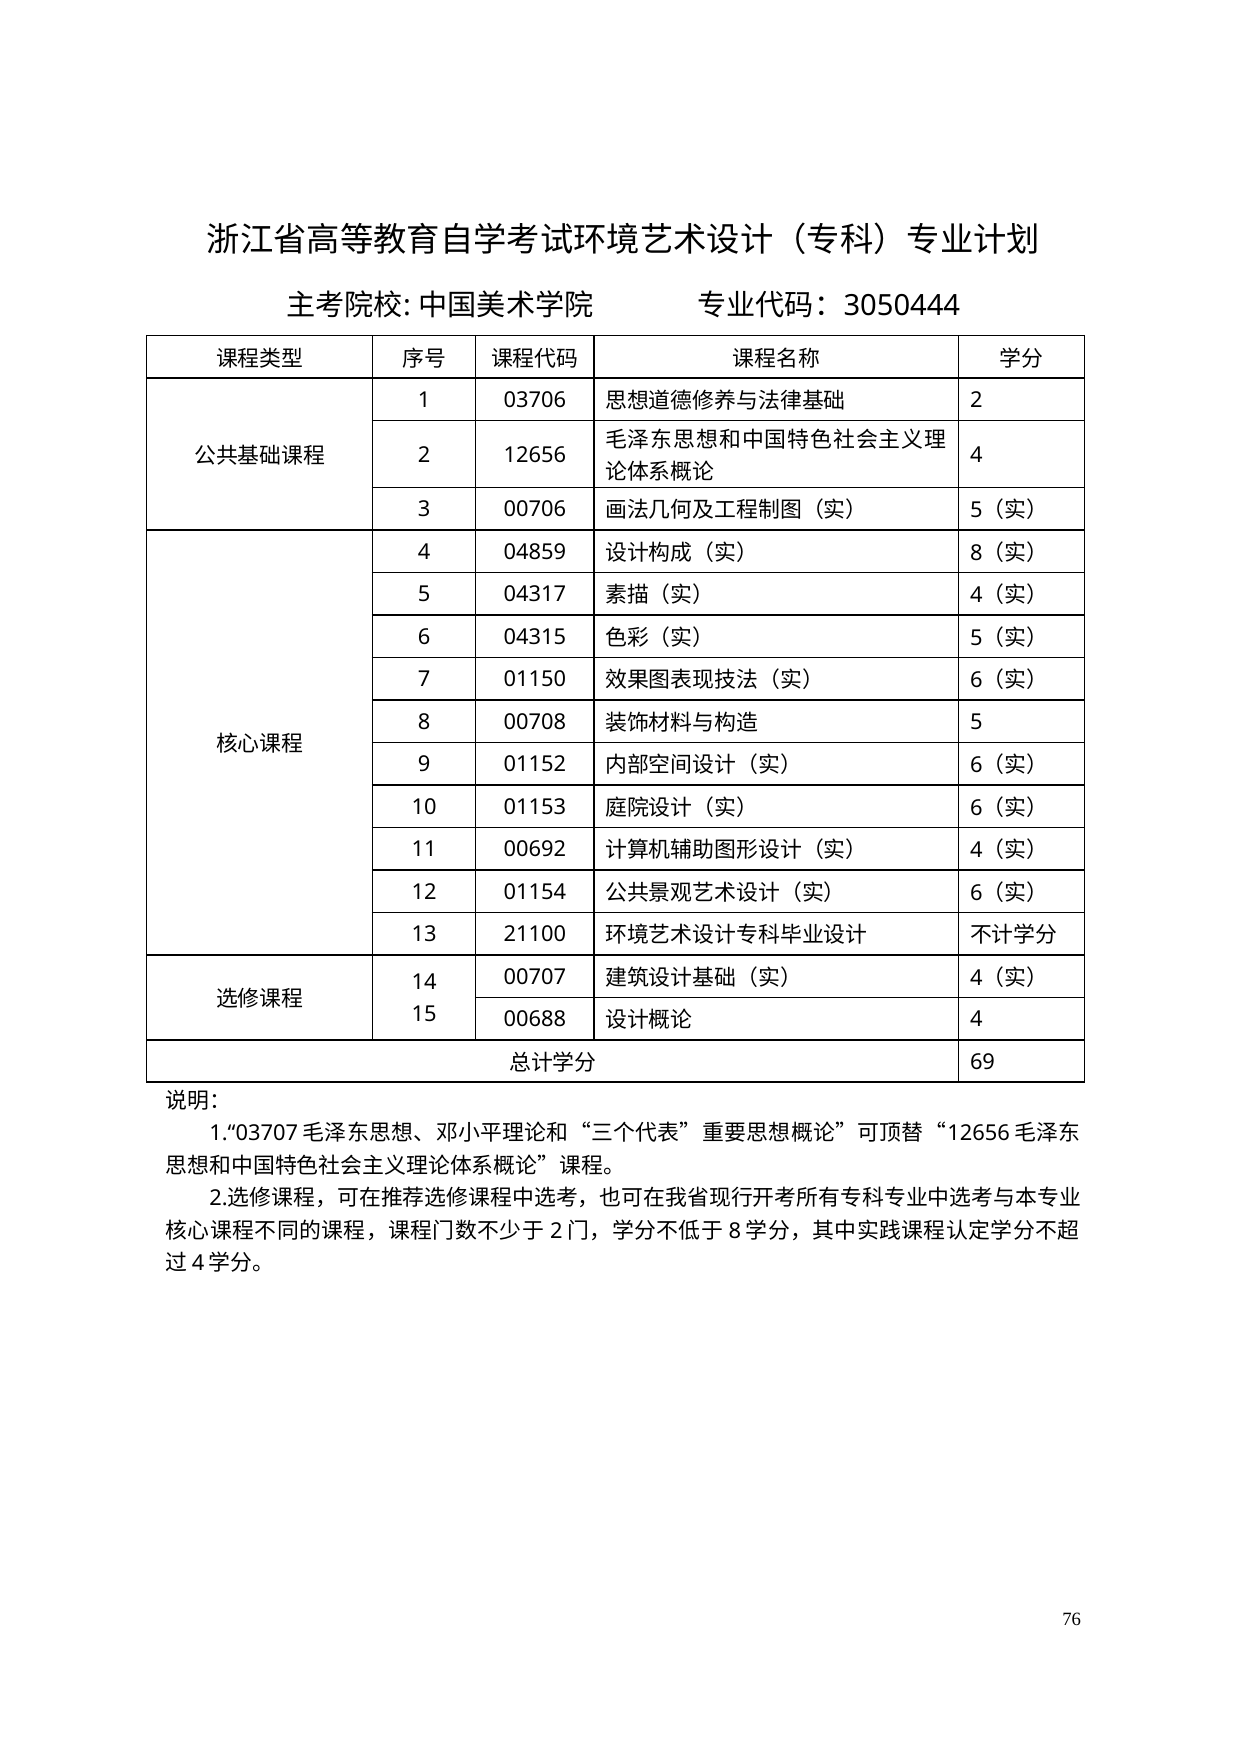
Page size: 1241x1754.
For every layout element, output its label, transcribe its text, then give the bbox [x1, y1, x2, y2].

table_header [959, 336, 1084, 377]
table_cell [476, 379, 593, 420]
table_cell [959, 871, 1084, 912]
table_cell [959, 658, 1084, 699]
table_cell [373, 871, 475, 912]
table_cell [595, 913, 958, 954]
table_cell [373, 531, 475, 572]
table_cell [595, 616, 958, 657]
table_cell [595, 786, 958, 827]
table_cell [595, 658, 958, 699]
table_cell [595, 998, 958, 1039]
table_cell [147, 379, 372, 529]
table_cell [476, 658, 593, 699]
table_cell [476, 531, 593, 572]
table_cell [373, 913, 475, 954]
text 2.选修课程，可在推荐选修课程中选考，也可在我省现行开考所有专科专业中选考与本专业核心课程不同的课程，课程门数不少于2门，学分不低于8学分，其中实践课程认定学分不超过4学分。 [165, 1180, 1081, 1277]
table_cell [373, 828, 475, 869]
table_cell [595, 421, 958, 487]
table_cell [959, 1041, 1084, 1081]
text 浙江省高等教育自学考试环境艺术设计（专科）专业计划 [165, 205, 1081, 270]
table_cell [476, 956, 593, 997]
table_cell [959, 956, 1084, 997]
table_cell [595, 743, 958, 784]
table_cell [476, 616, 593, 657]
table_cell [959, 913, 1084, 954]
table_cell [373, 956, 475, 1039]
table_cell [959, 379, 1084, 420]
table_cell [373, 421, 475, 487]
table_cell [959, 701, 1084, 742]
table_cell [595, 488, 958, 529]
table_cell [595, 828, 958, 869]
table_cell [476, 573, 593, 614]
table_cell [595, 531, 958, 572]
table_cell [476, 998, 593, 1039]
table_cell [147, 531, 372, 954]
text 说明： [165, 1083, 1081, 1115]
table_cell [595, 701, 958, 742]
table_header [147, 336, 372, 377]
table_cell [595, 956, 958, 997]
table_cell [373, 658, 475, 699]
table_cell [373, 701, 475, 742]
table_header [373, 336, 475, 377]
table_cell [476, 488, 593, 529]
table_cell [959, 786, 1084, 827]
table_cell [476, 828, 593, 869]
text 1.“03707毛泽东思想、邓小平理论和“三个代表”重要思想概论”可顶替“12656毛泽东思想和中国特色社会主义理论体系概论”课程。 [165, 1115, 1081, 1180]
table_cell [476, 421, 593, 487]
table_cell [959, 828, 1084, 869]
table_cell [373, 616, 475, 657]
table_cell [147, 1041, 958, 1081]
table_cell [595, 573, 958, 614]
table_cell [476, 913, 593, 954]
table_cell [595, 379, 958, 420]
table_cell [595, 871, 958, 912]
text 主考院校: 中国美术学院 专业代码：3050444 [165, 270, 1081, 335]
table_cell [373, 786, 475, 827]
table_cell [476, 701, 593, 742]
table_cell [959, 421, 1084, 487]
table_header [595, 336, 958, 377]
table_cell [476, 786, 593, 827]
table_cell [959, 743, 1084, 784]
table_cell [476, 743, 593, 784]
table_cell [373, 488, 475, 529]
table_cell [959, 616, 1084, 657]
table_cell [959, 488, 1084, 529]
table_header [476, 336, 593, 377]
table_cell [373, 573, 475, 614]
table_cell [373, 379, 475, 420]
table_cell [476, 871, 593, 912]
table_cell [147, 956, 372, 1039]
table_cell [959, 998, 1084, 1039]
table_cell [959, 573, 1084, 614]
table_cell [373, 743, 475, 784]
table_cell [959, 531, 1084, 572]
